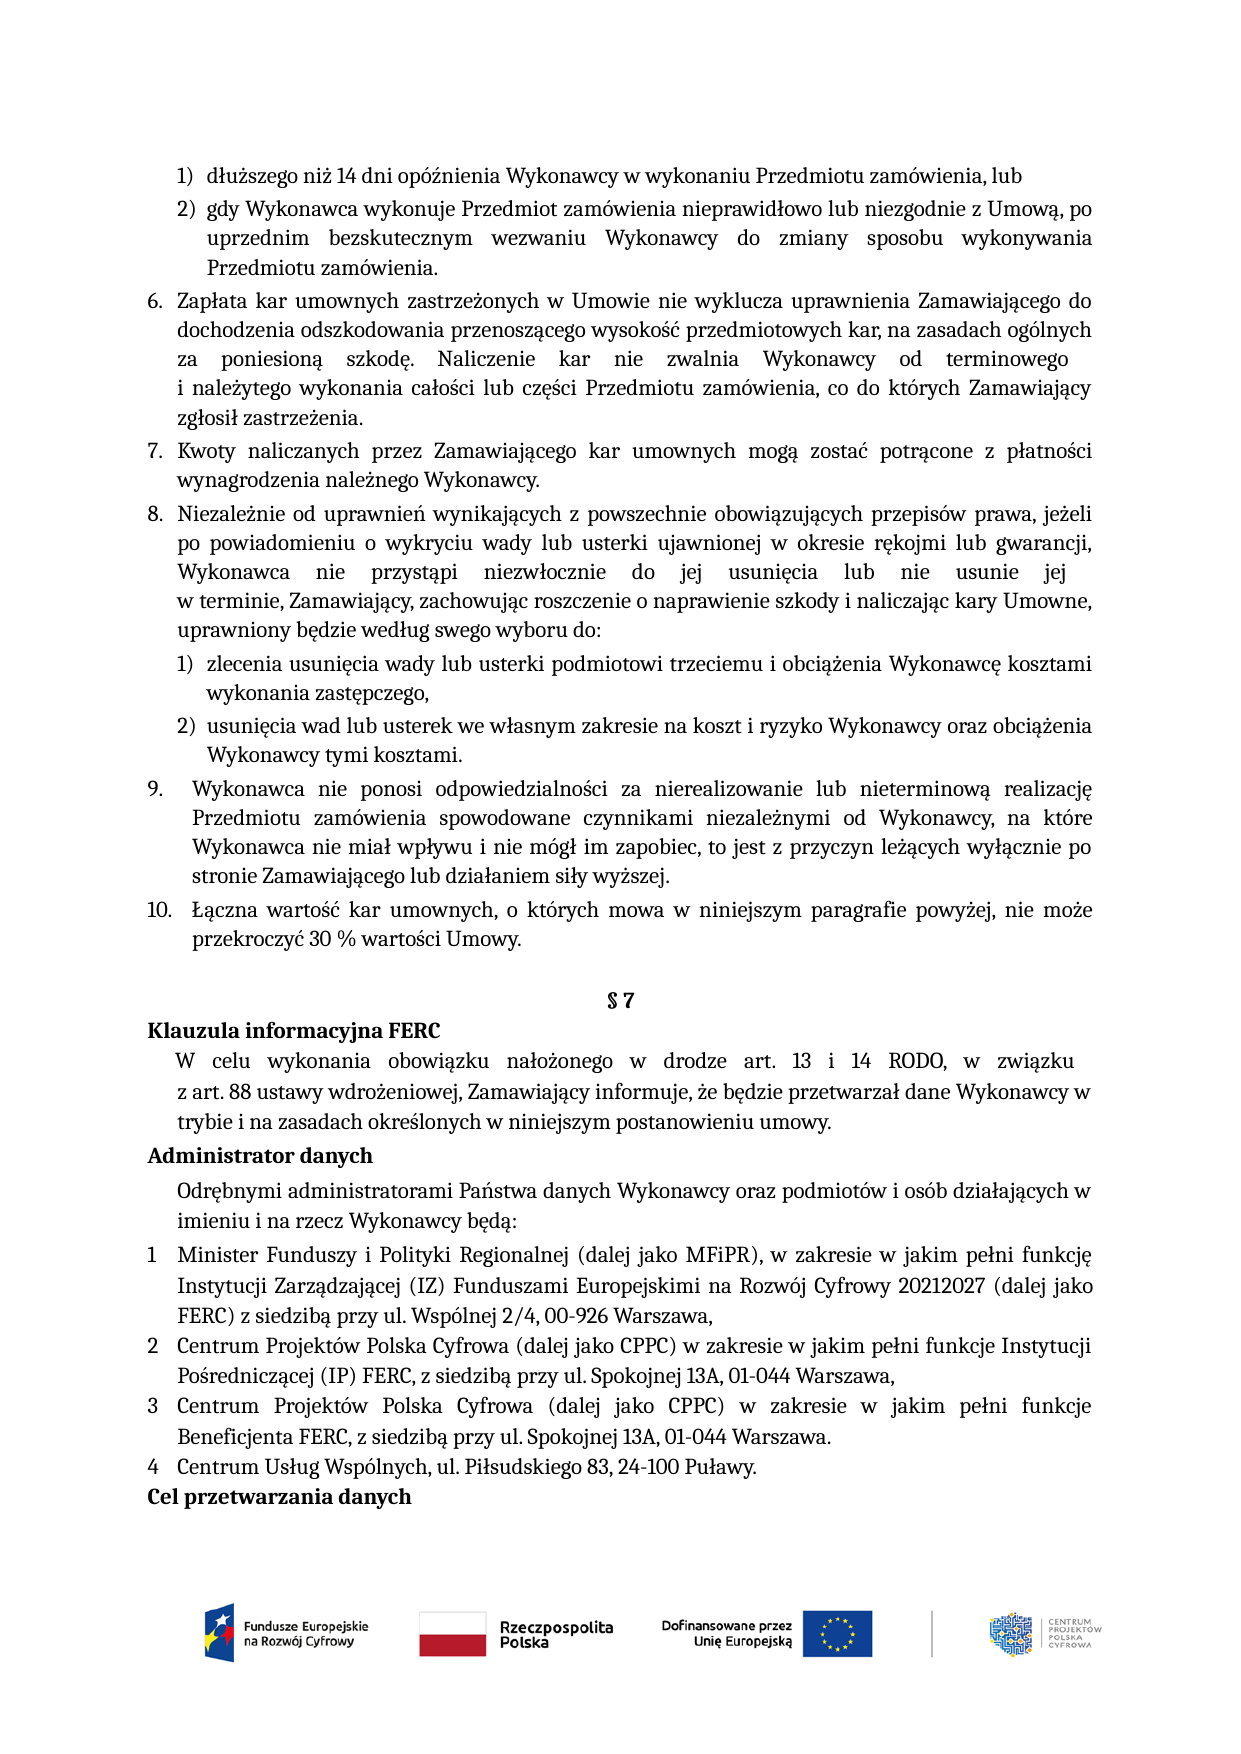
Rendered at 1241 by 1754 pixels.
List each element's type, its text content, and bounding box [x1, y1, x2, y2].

list Łączna wartość kar umownych, o których mowa w niniejszym paragrafie powyżej, nie może przekroczyć 30 % wartości Umowy. [147, 897, 1093, 952]
list Klauzula informacyjna FERC [147, 1018, 1093, 1044]
text Cel przetwarzania danych [147, 1484, 1092, 1510]
text W celu wykonania obowiązku nałożonego w drodze art. 13 i 14 RODO, w związku z art. 88 ustawy wdrożeniowej, Zamawiający informuje, że będzie przetwarzał dane Wykonawcy w trybie i na zasadach określonych w niniejszym postanowieniu umowy. [175, 1048, 1092, 1135]
list usunięcia wad lub usterek we własnym zakresie na koszt i ryzyko Wykonawcy oraz obciążenia Wykonawcy tymi kosztami. [177, 713, 1093, 769]
text Odrębnymi administratorami Państwa danych Wykonawcy oraz podmiotów i osób działających w imieniu i na rzecz Wykonawcy będą: [177, 1178, 1092, 1234]
text § 7 [147, 988, 1092, 1014]
list Niezależnie od uprawnień wynikających z powszechnie obowiązujących przepisów prawa, jeżeli po powiadomieniu o wykryciu wady lub usterki ujawnionej w okresie rękojmi lub gwarancji, Wykonawca nie przystąpi niezwłocznie do jej usunięcia lub nie usunie jej w terminie, Zamawiający, zachowując roszczenie o naprawienie szkody i naliczając kary Umowne, uprawniony będzie według swego wyboru do: [147, 500, 1093, 643]
list Zapłata kar umownych zastrzeżonych w Umowie nie wyklucza uprawnienia Zamawiającego do dochodzenia odszkodowania przenoszącego wysokość przedmiotowych kar, na zasadach ogólnych za poniesioną szkodę. Naliczenie kar nie zwalnia Wykonawcy od terminowego i należytego wykonania całości lub części Przedmiotu zamówienia, co do których Zamawiający zgłosił zastrzeżenia. [147, 288, 1093, 431]
list Centrum Projektów Polska Cyfrowa (dalej jako CPPC) w zakresie w jakim pełni funkcje Instytucji Pośredniczącej (IP) FERC, z siedzibą przy ul. Spokojnej 13A, 01-044 Warszawa, [147, 1333, 1093, 1389]
list Centrum Usług Wspólnych, ul. Piłsudskiego 83, 24-100 Puławy. [147, 1454, 1093, 1480]
list Wykonawca nie ponosi odpowiedzialności za nierealizowanie lub nieterminową realizację Przedmiotu zamówienia spowodowane czynnikami niezależnymi od Wykonawcy, na które Wykonawca nie miał wpływu i nie mógł im zapobiec, to jest z przyczyn leżących wyłącznie po stronie Zamawiającego lub działaniem siły wyższej. [147, 776, 1093, 889]
list Centrum Projektów Polska Cyfrowa (dalej jako CPPC) w zakresie w jakim pełni funkcje Beneficjenta FERC, z siedzibą przy ul. Spokojnej 13A, 01-044 Warszawa. [147, 1393, 1093, 1450]
list Minister Funduszy i Polityki Regionalnej (dalej jako MFiPR), w zakresie w jakim pełni funkcję Instytucji Zarządzającej (IZ) Funduszami Europejskimi na Rozwój Cyfrowy 20212027 (dalej jako FERC) z siedzibą przy ul. Wspólnej 2/4, 00-926 Warszawa, [147, 1242, 1093, 1329]
list dłuższego niż 14 dni opóźnienia Wykonawcy w wykonaniu Przedmiotu zamówienia, lub [177, 162, 1093, 189]
list Kwoty naliczanych przez Zamawiającego kar umownych mogą zostać potrącone z płatności wynagrodzenia należnego Wykonawcy. [147, 438, 1093, 493]
list gdy Wykonawca wykonuje Przedmiot zamówienia nieprawidłowo lub niezgodnie z Umową, po uprzednim bezskutecznym wezwaniu Wykonawcy do zmiany sposobu wykonywania Przedmiotu zamówienia. [177, 196, 1093, 281]
picture [185, 1583, 1131, 1681]
list zlecenia usunięcia wady lub usterki podmiotowi trzeciemu i obciążenia Wykonawcę kosztami wykonania zastępczego, [177, 651, 1093, 706]
text Administrator danych [147, 1143, 1092, 1169]
